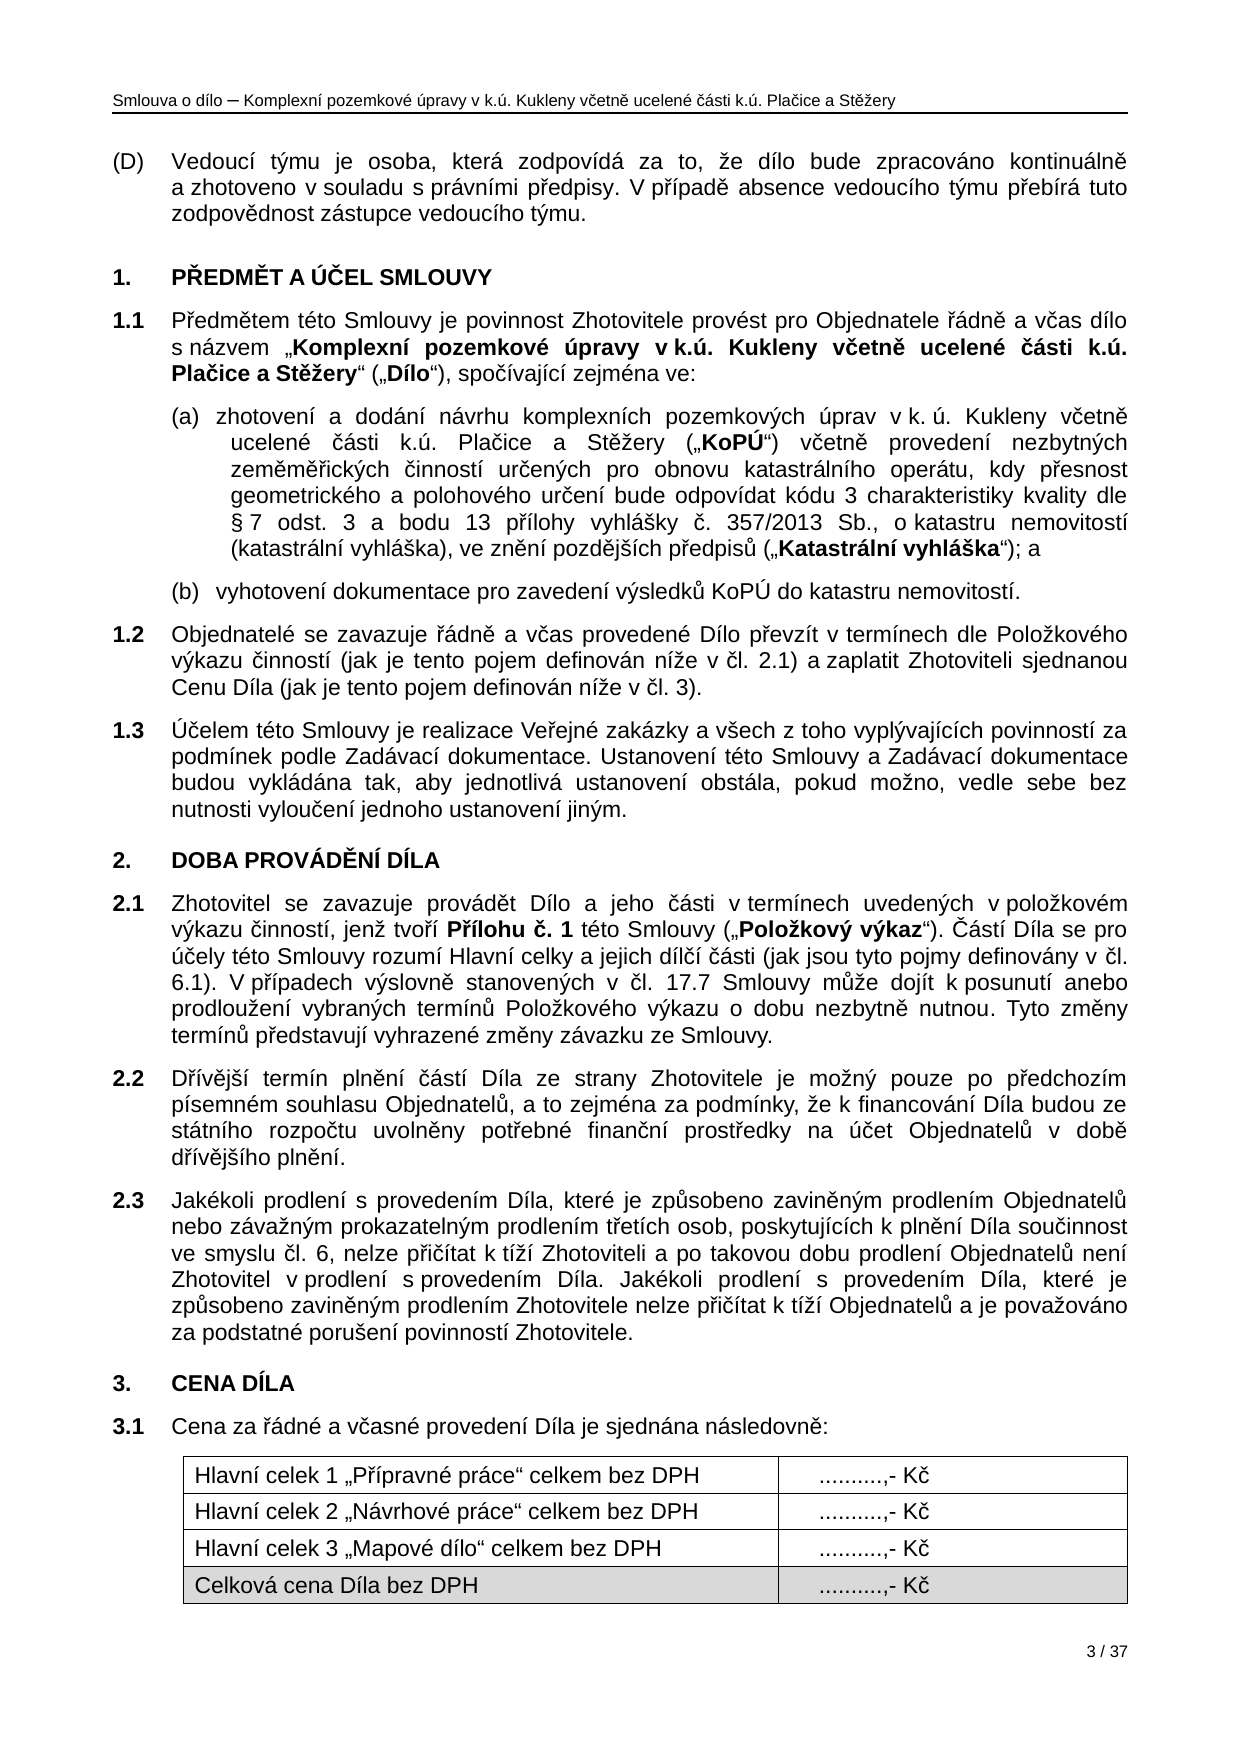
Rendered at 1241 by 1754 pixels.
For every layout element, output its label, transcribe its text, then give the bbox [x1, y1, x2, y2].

text vyhotovení dokumentace pro zavedení výsledků KoPÚ do katastru nemovitostí. [171, 578, 1128, 604]
text Předmětem této Smlouvy je povinnost Zhotovitele provést pro Objednatele řádně a včas dílo s názvem „Komplexní pozemkové úpravy v k.ú. Kukleny včetně ucelené části k.ú. Plačice a Stěžery“ („Dílo“), spočívající zejména ve: [112, 307, 1128, 386]
text Zhotovitel se zavazuje provádět Dílo a jeho části v termínech uvedených v položkovém výkazu činností, jenž tvoří Přílohu č. 1 této Smlouvy („Položkový výkaz“). Částí Díla se pro účely této Smlouvy rozumí Hlavní celky a jejich dílčí části (jak jsou tyto pojmy definovány v čl. 6.1). V případech výslovně stanovených v čl. 17.7 Smlouvy může dojít k posunutí anebo prodloužení vybraných termínů Položkového výkazu o dobu nezbytně nutnou. Tyto změny termínů představují vyhrazené změny závazku ze Smlouvy. [112, 890, 1128, 1048]
text Účelem této Smlouvy je realizace Veřejné zakázky a všech z toho vyplývajících povinností za podmínek podle Zadávací dokumentace. Ustanovení této Smlouvy a Zadávací dokumentace budou vykládána tak, aby jednotlivá ustanovení obstála, pokud možno, vedle sebe bez nutnosti vyloučení jednoho ustanovení jiným. [112, 717, 1128, 822]
table_cell ..........,- Kč [779, 1494, 1127, 1529]
table_cell ..........,- Kč [779, 1530, 1127, 1566]
text Objednatelé se zavazuje řádně a včas provedené Dílo převzít v termínech dle Položkového výkazu činností (jak je tento pojem definován níže v čl. 2.1) a zaplatit Zhotoviteli sjednanou Cenu Díla (jak je tento pojem definován níže v čl. 3). [112, 621, 1128, 700]
text zhotovení a dodání návrhu komplexních pozemkových úprav v k. ú. Kukleny včetně ucelené části k.ú. Plačice a Stěžery („KoPÚ“) včetně provedení nezbytných zeměměřických činností určených pro obnovu katastrálního operátu, kdy přesnost geometrického a polohového určení bude odpovídat kódu 3 charakteristiky kvality dle § 7 odst. 3 a bodu 13 přílohy vyhlášky č. 357/2013 Sb., o katastru nemovitostí (katastrální vyhláška), ve znění pozdějších předpisů („Katastrální vyhláška“); a [171, 403, 1128, 561]
text Jakékoli prodlení s provedením Díla, které je způsobeno zaviněným prodlením Objednatelů nebo závažným prokazatelným prodlením třetích osob, poskytujících k plnění Díla součinnost ve smyslu čl. 6, nelze přičítat k tíží Zhotoviteli a po takovou dobu prodlení Objednatelů není Zhotovitel v prodlení s provedením Díla. Jakékoli prodlení s provedením Díla, které je způsobeno zaviněným prodlením Zhotovitele nelze přičítat k tíží Objednatelů a je považováno za podstatné porušení povinností Zhotovitele. [112, 1187, 1128, 1345]
table_header Hlavní celek 1 „Přípravné práce“ celkem bez DPH [184, 1457, 778, 1493]
table_cell Celková cena Díla bez DPH [184, 1567, 778, 1603]
text Předmět a účel smlouvy [112, 264, 1128, 291]
table_header ..........,- Kč [779, 1457, 1127, 1493]
table_cell Hlavní celek 3 „Mapové dílo“ celkem bez DPH [184, 1530, 778, 1566]
table_cell Hlavní celek 2 „Návrhové práce“ celkem bez DPH [184, 1494, 778, 1529]
text Vedoucí týmu je osoba, která zodpovídá za to, že dílo bude zpracováno kontinuálně a zhotoveno v souladu s právními předpisy. V případě absence vedoucího týmu přebírá tuto zodpovědnost zástupce vedoucího týmu. [112, 148, 1128, 227]
text Doba PROVÁDĚNÍ díla [112, 847, 1128, 873]
text Cena díla [112, 1370, 1128, 1396]
text Dřívější termín plnění částí Díla ze strany Zhotovitele je možný pouze po předchozím písemném souhlasu Objednatelů, a to zejména za podmínky, že k financování Díla budou ze státního rozpočtu uvolněny potřebné finanční prostředky na účet Objednatelů v době dřívějšího plnění. [112, 1065, 1128, 1170]
text Cena za řádné a včasné provedení Díla je sjednána následovně: [112, 1413, 1128, 1439]
table_cell ..........,- Kč [779, 1567, 1127, 1603]
